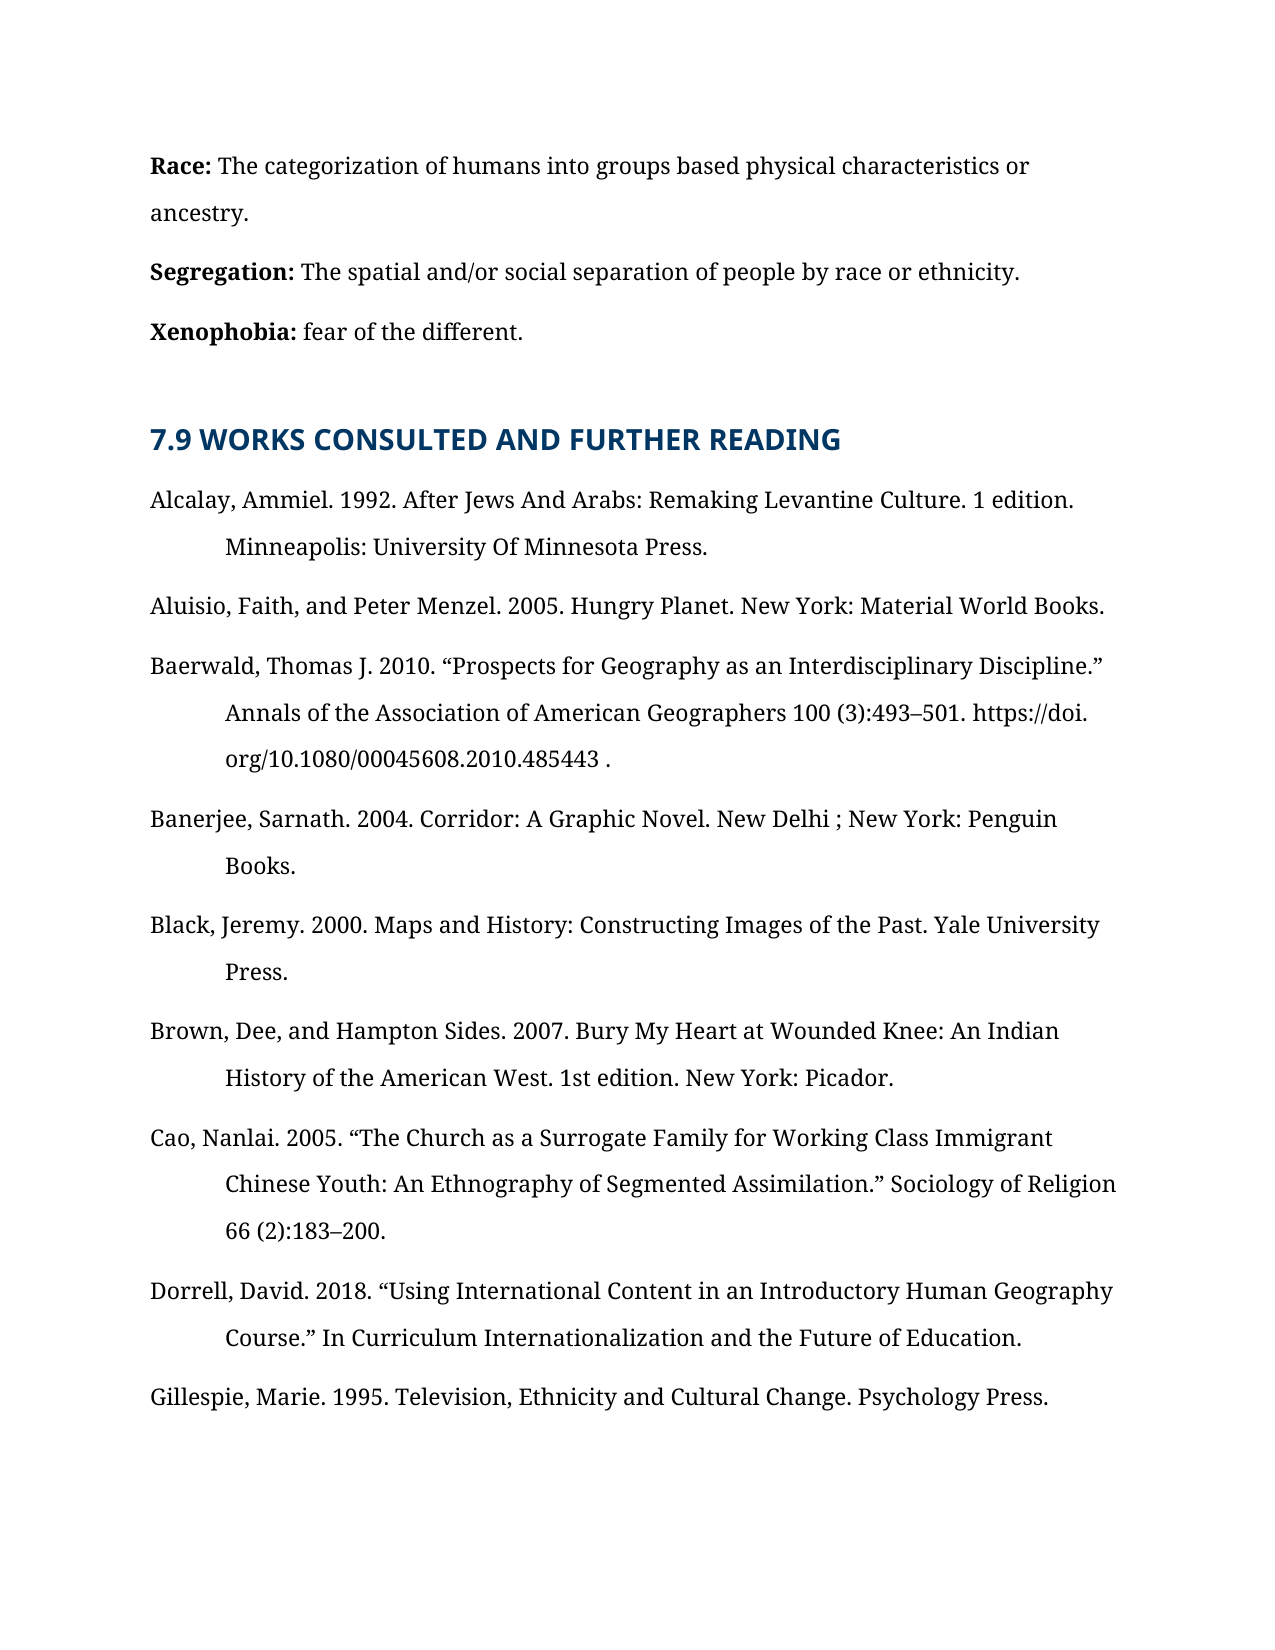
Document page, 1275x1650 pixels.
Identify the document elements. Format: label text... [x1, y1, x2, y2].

text Cao, Nanlai. 2005. “The Church as a Surrogate Family for Working Class Immigrant Chinese Youth: An Ethnography of Segmented Assimilation.” Sociology of Religion 66 (2):183–200. [150, 1121, 1125, 1246]
text Xenophobia: fear of the different. [150, 316, 1125, 347]
text Race: The categorization of humans into groups based physical characteristics or ancestry. [150, 150, 1125, 228]
text Baerwald, Thomas J. 2010. “Prospects for Geography as an Interdisciplinary Discipline.” Annals of the Association of American Geographers 100 (3):493–501. https://doi. org/10.1080/00045608.2010.485443 . [150, 649, 1125, 774]
subtitle 7.9 WORKS CONSULTED AND FURTHER READING [150, 419, 1125, 459]
text Segregation: The spatial and/or social separation of people by race or ethnicity. [150, 256, 1125, 287]
text Dorrell, David. 2018. “Using International Content in an Introductory Human Geography Course.” In Curriculum Internationalization and the Future of Education. [150, 1274, 1125, 1353]
text Gillespie, Marie. 1995. Television, Ethnicity and Cultural Change. Psychology Press. [150, 1381, 1125, 1412]
text Alcalay, Ammiel. 1992. After Jews And Arabs: Remaking Levantine Culture. 1 edition. Minneapolis: University Of Minnesota Press. [150, 484, 1125, 562]
text Brown, Dee, and Hampton Sides. 2007. Bury My Heart at Wounded Knee: An Indian History of the American West. 1st edition. New York: Picador. [150, 1015, 1125, 1093]
text Black, Jeremy. 2000. Maps and History: Constructing Images of the Past. Yale University Press. [150, 909, 1125, 987]
text Banerjee, Sarnath. 2004. Corridor: A Graphic Novel. New Delhi ; New York: Penguin Books. [150, 803, 1125, 881]
text Aluisio, Faith, and Peter Menzel. 2005. Hungry Planet. New York: Material World Books. [150, 590, 1125, 621]
